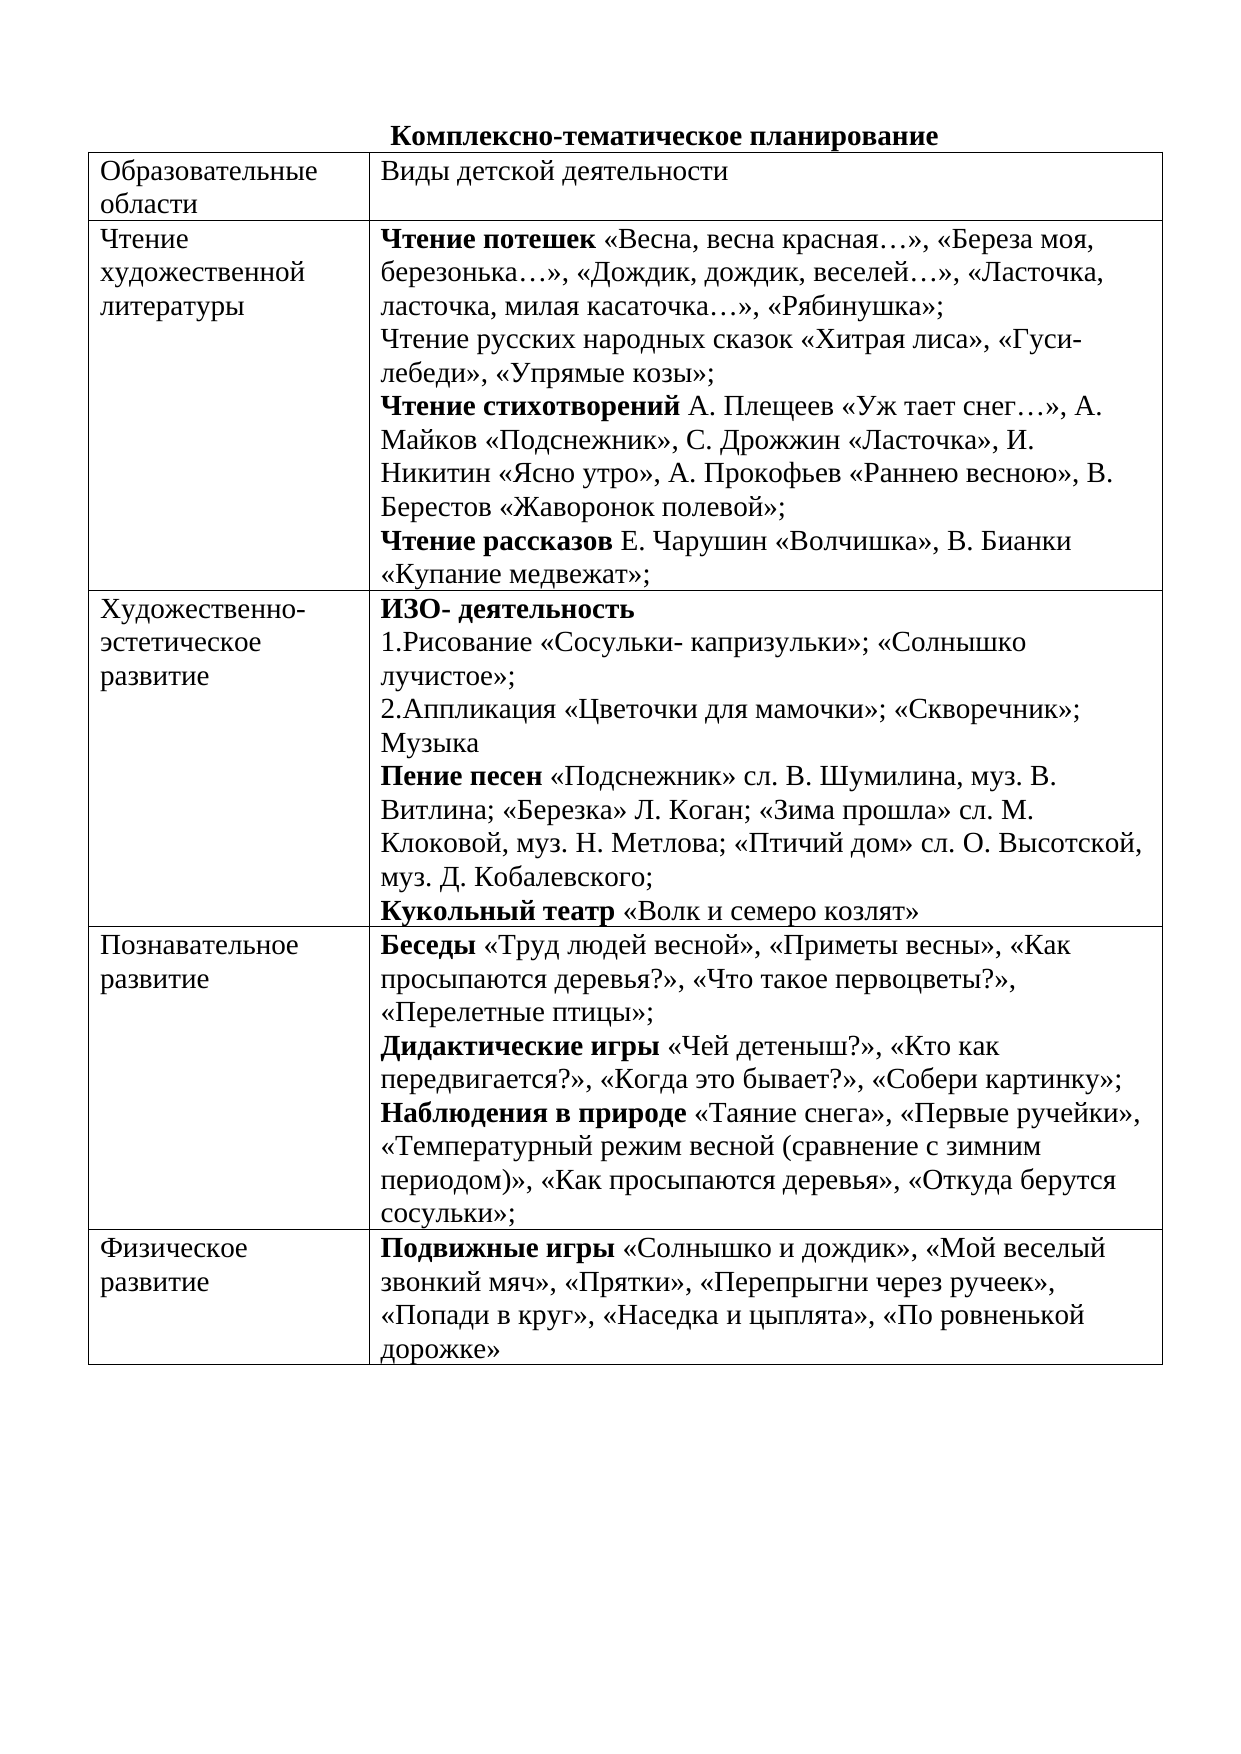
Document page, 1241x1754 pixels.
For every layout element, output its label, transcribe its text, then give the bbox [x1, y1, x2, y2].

table_cell Физическое развитие [89, 1230, 369, 1364]
table_cell Познавательное развитие [89, 927, 369, 1229]
table_header Виды детской деятельности [370, 153, 1162, 220]
table_cell ИЗО- деятельность 1.Рисование «Сосульки- капризульки»; «Солнышко лучистое»; 2.Аппликация «Цветочки для мамочки»; «Скворечник»; Музыка Пение песен «Подснежник» сл. В. Шумилина, муз. В. Витлина; «Березка» Л. Коган; «Зима прошла» сл. М. Клоковой, муз. Н. Метлова; «Птичий дом» сл. О. Высотской, муз. Д. Кобалевского; Кукольный театр «Волк и семеро козлят» [370, 591, 1162, 926]
table_cell Художественно- эстетическое развитие [89, 591, 369, 926]
table_cell Подвижные игры «Солнышко и дождик», «Мой веселый звонкий мяч», «Прятки», «Перепрыгни через ручеек», «Попади в круг», «Наседка и цыплята», «По ровненькой дорожке» [370, 1230, 1162, 1364]
table_cell Беседы «Труд людей весной», «Приметы весны», «Как просыпаются деревья?», «Что такое первоцветы?», «Перелетные птицы»; Дидактические игры «Чей детеныш?», «Кто как передвигается?», «Когда это бывает?», «Собери картинку»; Наблюдения в природе «Таяние снега», «Первые ручейки», «Температурный режим весной (сравнение с зимним периодом)», «Как просыпаются деревья», «Откуда берутся сосульки»; [370, 927, 1162, 1229]
table_header Образовательные области [89, 153, 369, 220]
text Комплексно-тематическое планирование [177, 118, 1152, 152]
table_cell Чтение художественной литературы [89, 221, 369, 590]
table_cell Чтение потешек «Весна, весна красная…», «Береза моя, березонька…», «Дождик, дождик, веселей…», «Ласточка, ласточка, милая касаточка…», «Рябинушка»; Чтение русских народных сказок «Хитрая лиса», «Гуси- лебеди», «Упрямые козы»; Чтение стихотворений А. Плещеев «Уж тает снег…», А. Майков «Подснежник», С. Дрожжин «Ласточка», И. Никитин «Ясно утро», А. Прокофьев «Раннею весною», В. Берестов «Жаворонок полевой»; Чтение рассказов Е. Чарушин «Волчишка», В. Бианки «Купание медвежат»; [370, 221, 1162, 590]
